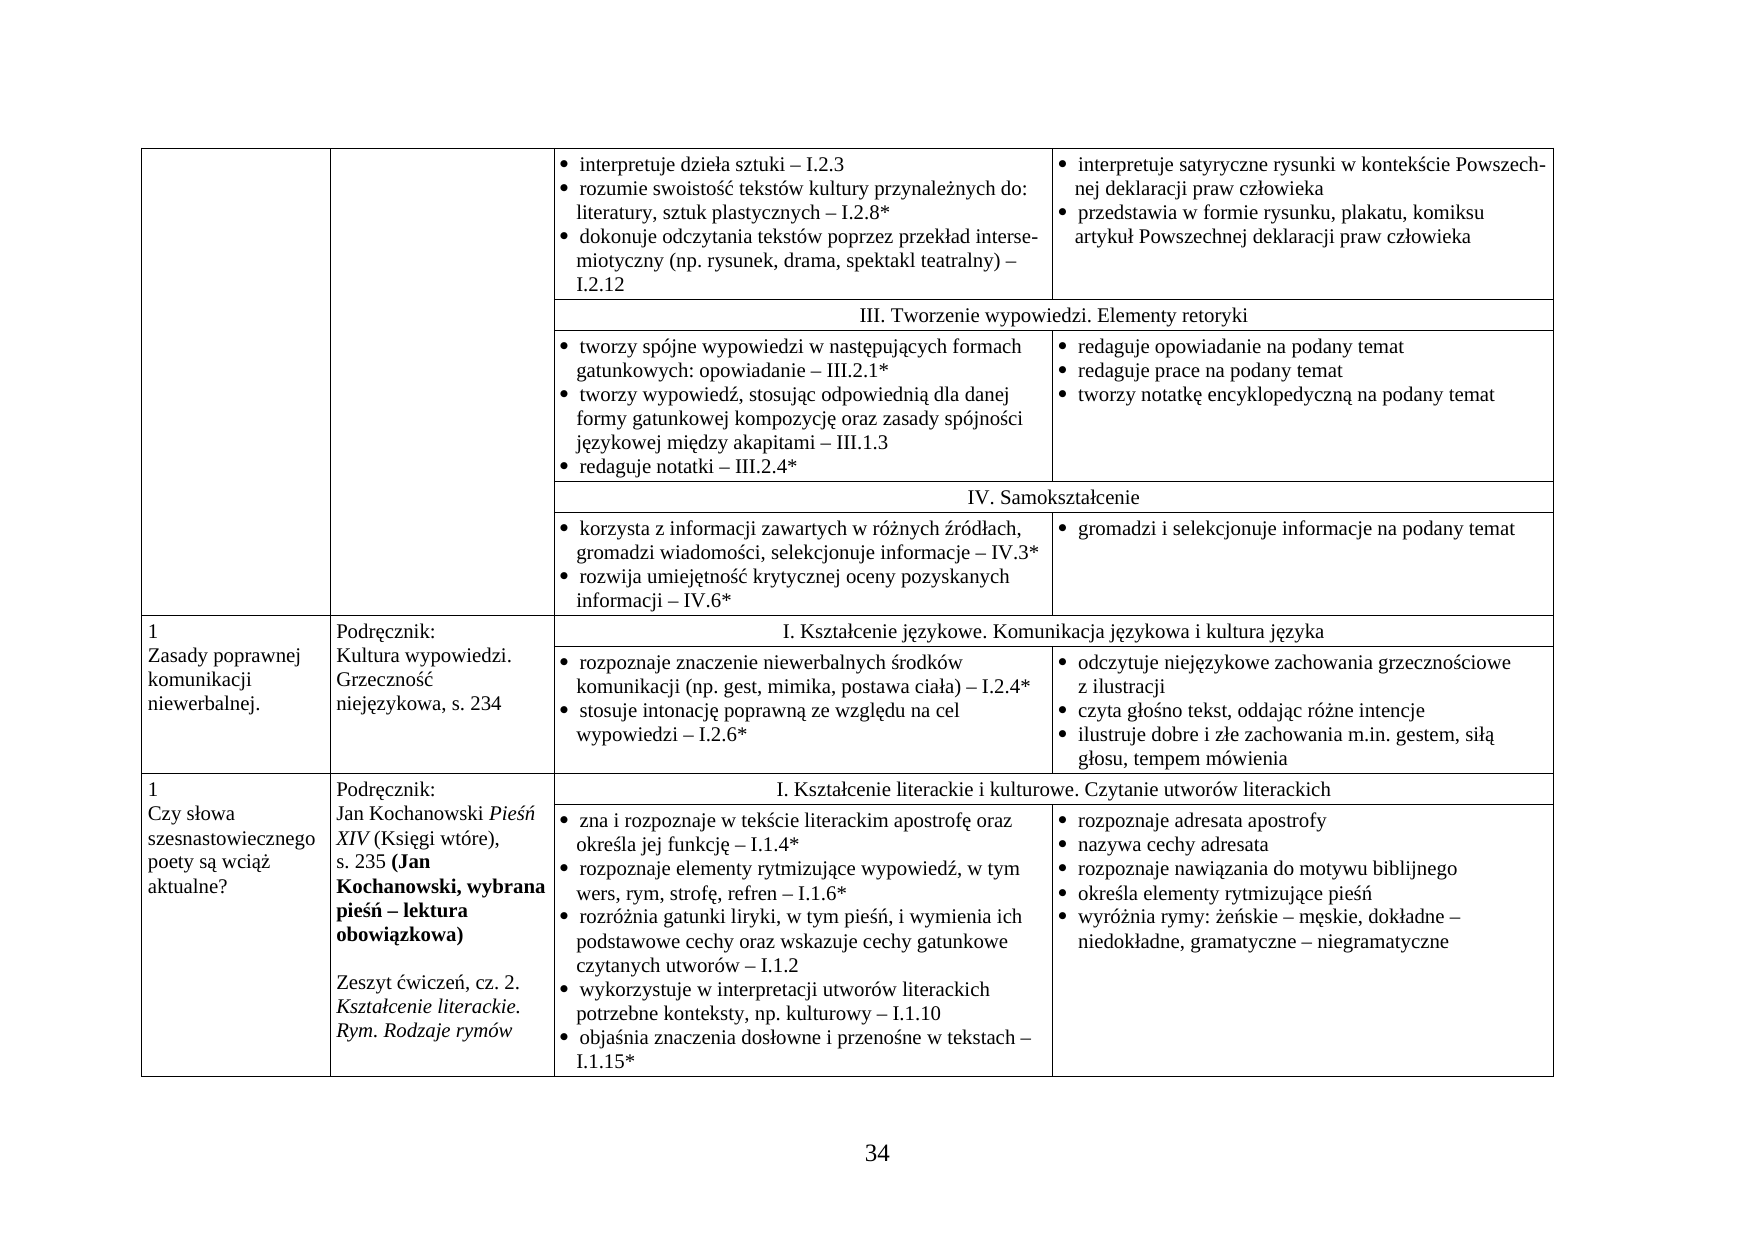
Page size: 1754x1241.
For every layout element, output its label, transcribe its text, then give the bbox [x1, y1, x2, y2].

table_cell I. Kształcenie literackie i kulturowe. Czytanie utworów literackich [555, 774, 1553, 804]
table_cell redaguje opowiadanie na podany temat redaguje prace na podany temat tworzy notatkę encyklopedyczną na podany temat [1053, 331, 1553, 481]
table_cell IV. Samokształcenie [555, 482, 1553, 512]
table_cell I. Kształcenie językowe. Komunikacja językowa i kultura języka [555, 616, 1553, 646]
table_cell zna i rozpoznaje w tekście literackim apostrofę oraz określa jej funkcję – I.1.4* rozpoznaje elementy rytmizujące wypowiedź, w tym wers, rym, strofę, refren – I.1.6* rozróżnia gatunki liryki, w tym pieśń, i wymienia ich podstawowe cechy oraz wskazuje cechy gatunkowe czytanych utworów – I.1.2 wykorzystuje w interpretacji utworów literackich potrzebne konteksty, np. kulturowy – I.1.10 objaśnia znaczenia dosłowne i przenośne w tekstach – I.1.15* [555, 805, 1052, 1076]
table_cell 1 Zasady poprawnej komunikacji niewerbalnej. [142, 616, 330, 773]
table_cell 1 Czy słowa szesnastowiecznego poety są wciąż aktualne? [142, 774, 330, 1076]
table_cell interpretuje dzieła sztuki – I.2.3 rozumie swoistość tekstów kultury przynależnych do: literatury, sztuk plastycznych – I.2.8* dokonuje odczytania tekstów poprzez przekład intersemiotyczny (np. rysunek, drama, spektakl teatralny) – I.2.12 [555, 149, 1052, 299]
table_cell III. Tworzenie wypowiedzi. Elementy retoryki [555, 300, 1553, 330]
table_cell Podręcznik: Kultura wypowiedzi. Grzeczność niejęzykowa, s. 234 [331, 616, 554, 773]
table_cell rozpoznaje znaczenie niewerbalnych środków komunikacji (np. gest, mimika, postawa ciała) – I.2.4* stosuje intonację poprawną ze względu na cel wypowiedzi – I.2.6* [555, 647, 1052, 773]
table_cell Podręcznik: Jan Kochanowski Pieśń XIV (Księgi wtóre), s. 235 (Jan Kochanowski, wybrana pieśń – lektura obowiązkowa) Zeszyt ćwiczeń, cz. 2. Kształcenie literackie. Rym. Rodzaje rymów Ćwiczenia. Rym. Rodzaje rymów, s. 84 [331, 774, 554, 1076]
table_cell korzysta z informacji zawartych w różnych źródłach, gromadzi wiadomości, selekcjonuje informacje – IV.3* rozwija umiejętność krytycznej oceny pozyskanych informacji – IV.6* [555, 513, 1052, 615]
table_cell rozpoznaje adresata apostrofy nazywa cechy adresata rozpoznaje nawiązania do motywu biblijnego określa elementy rytmizujące pieśń wyróżnia rymy: żeńskie – męskie, dokładne – niedokładne, gramatyczne – niegramatyczne [1053, 805, 1553, 1076]
table_cell interpretuje satyryczne rysunki w kontekście Powszechnej deklaracji praw człowieka przedstawia w formie rysunku, plakatu, komiksu artykuł Powszechnej deklaracji praw człowieka [1053, 149, 1553, 299]
table_cell odczytuje niejęzykowe zachowania grzecznościowe z ilustracji czyta głośno tekst, oddając różne intencje ilustruje dobre i złe zachowania m.in. gestem, siłą głosu, tempem mówienia [1053, 647, 1553, 773]
table_cell tworzy spójne wypowiedzi w następujących formach gatunkowych: opowiadanie – III.2.1* tworzy wypowiedź, stosując odpowiednią dla danej formy gatunkowej kompozycję oraz zasady spójności językowej między akapitami – III.1.3 redaguje notatki – III.2.4* [555, 331, 1052, 481]
table_cell gromadzi i selekcjonuje informacje na podany temat [1053, 513, 1553, 615]
